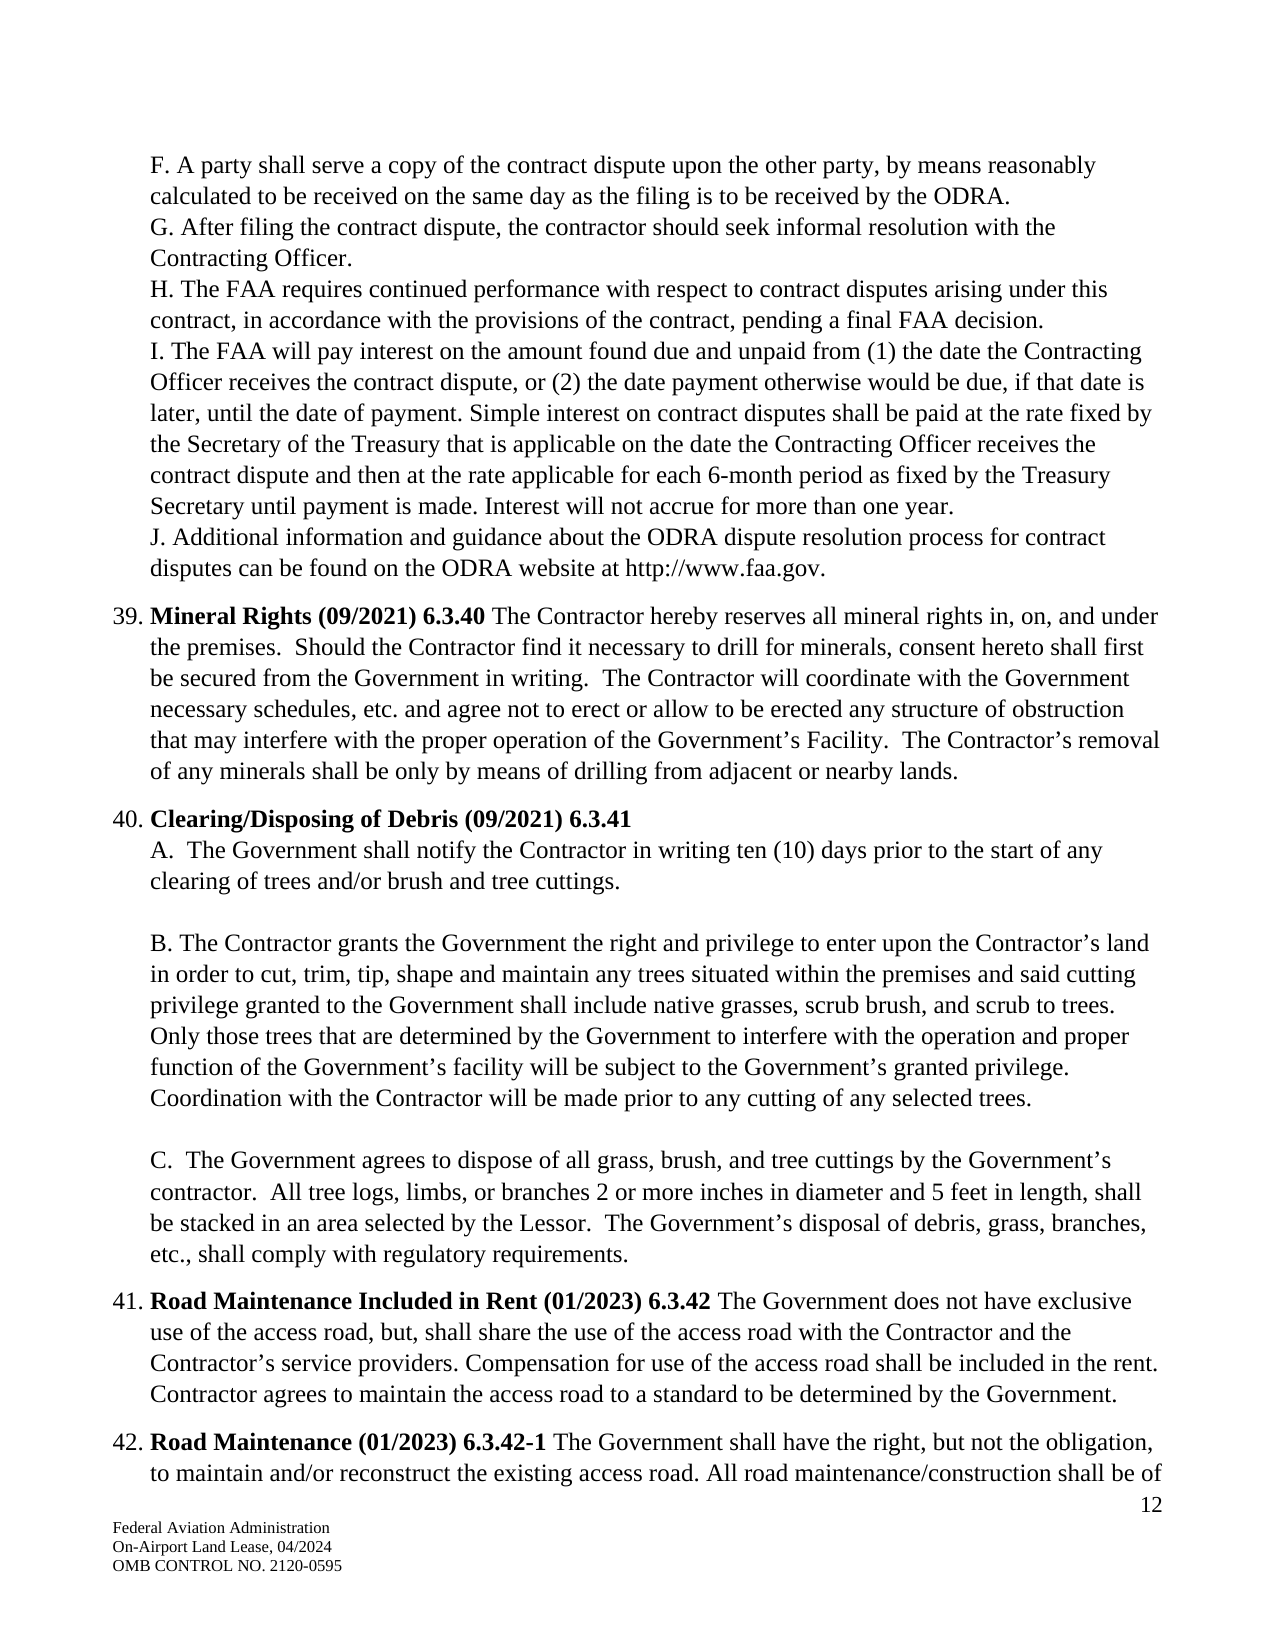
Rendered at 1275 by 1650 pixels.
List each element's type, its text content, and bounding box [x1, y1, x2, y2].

list Mineral Rights (09/2021) 6.3.40 This clause is optional for land leases or easements, if mineral rights are requested by the Lessor/Grantor. The Contractor hereby reserves all mineral rights in, on, and under the premises. Should the Contractor find it necessary to drill for minerals, consent hereto shall first be secured from the Government in writing. The Contractor will coordinate with the Government necessary schedules, etc. and agree not to erect or allow to be erected any structure of obstruction that may interfere with the proper operation of the Government’s Facility. The Contractor’s removal of any minerals shall be only by means of drilling from adjacent or nearby lands. [112, 601, 1162, 785]
list Road Maintenance Included in Rent (01/2023) 6.3.42 This clause is optional for use in land leases and easements where multiple users access the road and the Lessor/Grantor agrees to maintain the road as part of rental consideration. NOTE: This clause should be deleted if 6.3.42-1 is used. The Government does not have exclusive use of the access road, but, shall share the use of the access road with the Contractor and the Contractor’s service providers. Compensation for use of the access road shall be included in the rent. Contractor agrees to maintain the access road to a standard to be determined by the Government. [112, 1286, 1162, 1408]
list Clearing/Disposing of Debris (09/2021) 6.3.41 Insert in all land leases and easements A. The Government shall notify the Contractor in writing ten (10) days prior to the start of any clearing of trees and/or brush and tree cuttings. B. The Contractor grants the Government the right and privilege to enter upon the Contractor’s land in order to cut, trim, tip, shape and maintain any trees situated within the premises and said cutting privilege granted to the Government shall include native grasses, scrub brush, and scrub to trees. Only those trees that are determined by the Government to interfere with the operation and proper function of the Government’s facility will be subject to the Government’s granted privilege. Coordination with the Contractor will be made prior to any cutting of any selected trees. C. The Government agrees to dispose of all grass, brush, and tree cuttings by the Government’s contractor. All tree logs, limbs, or branches 2 or more inches in diameter and 5 feet in length, shall be stacked in an area selected by the Lessor. The Government’s disposal of debris, grass, branches, etc., shall comply with regulatory requirements. [112, 804, 1162, 1267]
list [112, 150, 1162, 582]
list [112, 1427, 1162, 1487]
